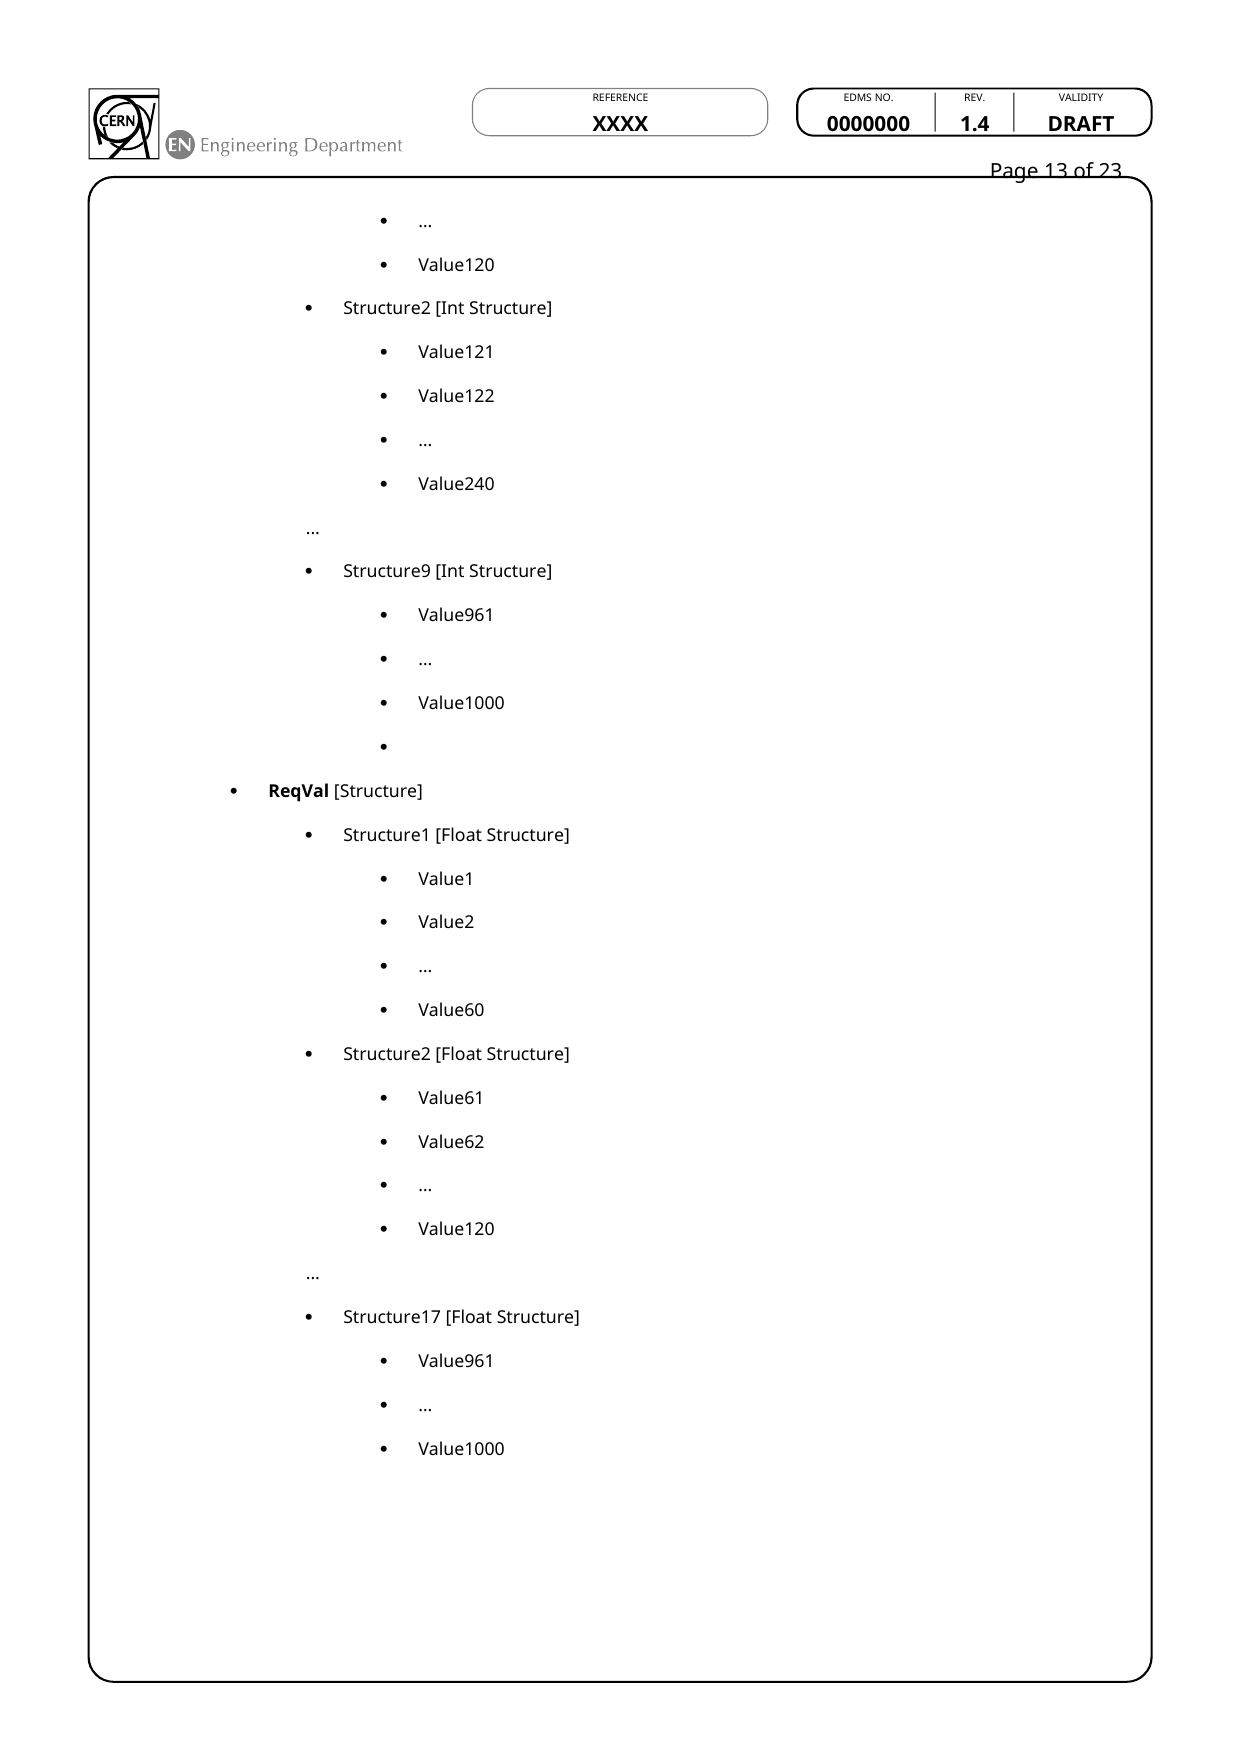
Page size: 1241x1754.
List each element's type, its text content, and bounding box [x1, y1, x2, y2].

list Value122 [381, 383, 1122, 408]
list Structure2 [Int Structure] [306, 296, 1122, 320]
list Value240 [381, 471, 1122, 495]
list Value1000 [381, 1436, 1122, 1460]
list … [381, 1392, 1122, 1416]
list Value121 [381, 340, 1122, 364]
list Structure9 [Int Structure] [306, 559, 1122, 583]
list … [381, 647, 1122, 671]
list … [381, 427, 1122, 452]
list Value2 [381, 910, 1122, 934]
list Structure1 [Float Structure] [306, 822, 1122, 846]
list Value61 [381, 1085, 1122, 1109]
list … [381, 954, 1122, 978]
list Value62 [381, 1129, 1122, 1153]
list Value120 [381, 1217, 1122, 1241]
list Structure17 [Float Structure] [306, 1304, 1122, 1329]
list Value60 [381, 997, 1122, 1022]
list Value1 [381, 866, 1122, 890]
list Value120 [381, 252, 1122, 276]
list Value1000 [381, 691, 1122, 715]
list ReqVal [Structure] [231, 778, 1122, 802]
list Value961 [381, 1348, 1122, 1372]
list Structure2 [Float Structure] [306, 1041, 1122, 1066]
text ... [306, 515, 1122, 539]
text ... [306, 1261, 1122, 1285]
list … [381, 1173, 1122, 1197]
list Value961 [381, 603, 1122, 627]
list … [381, 208, 1122, 232]
